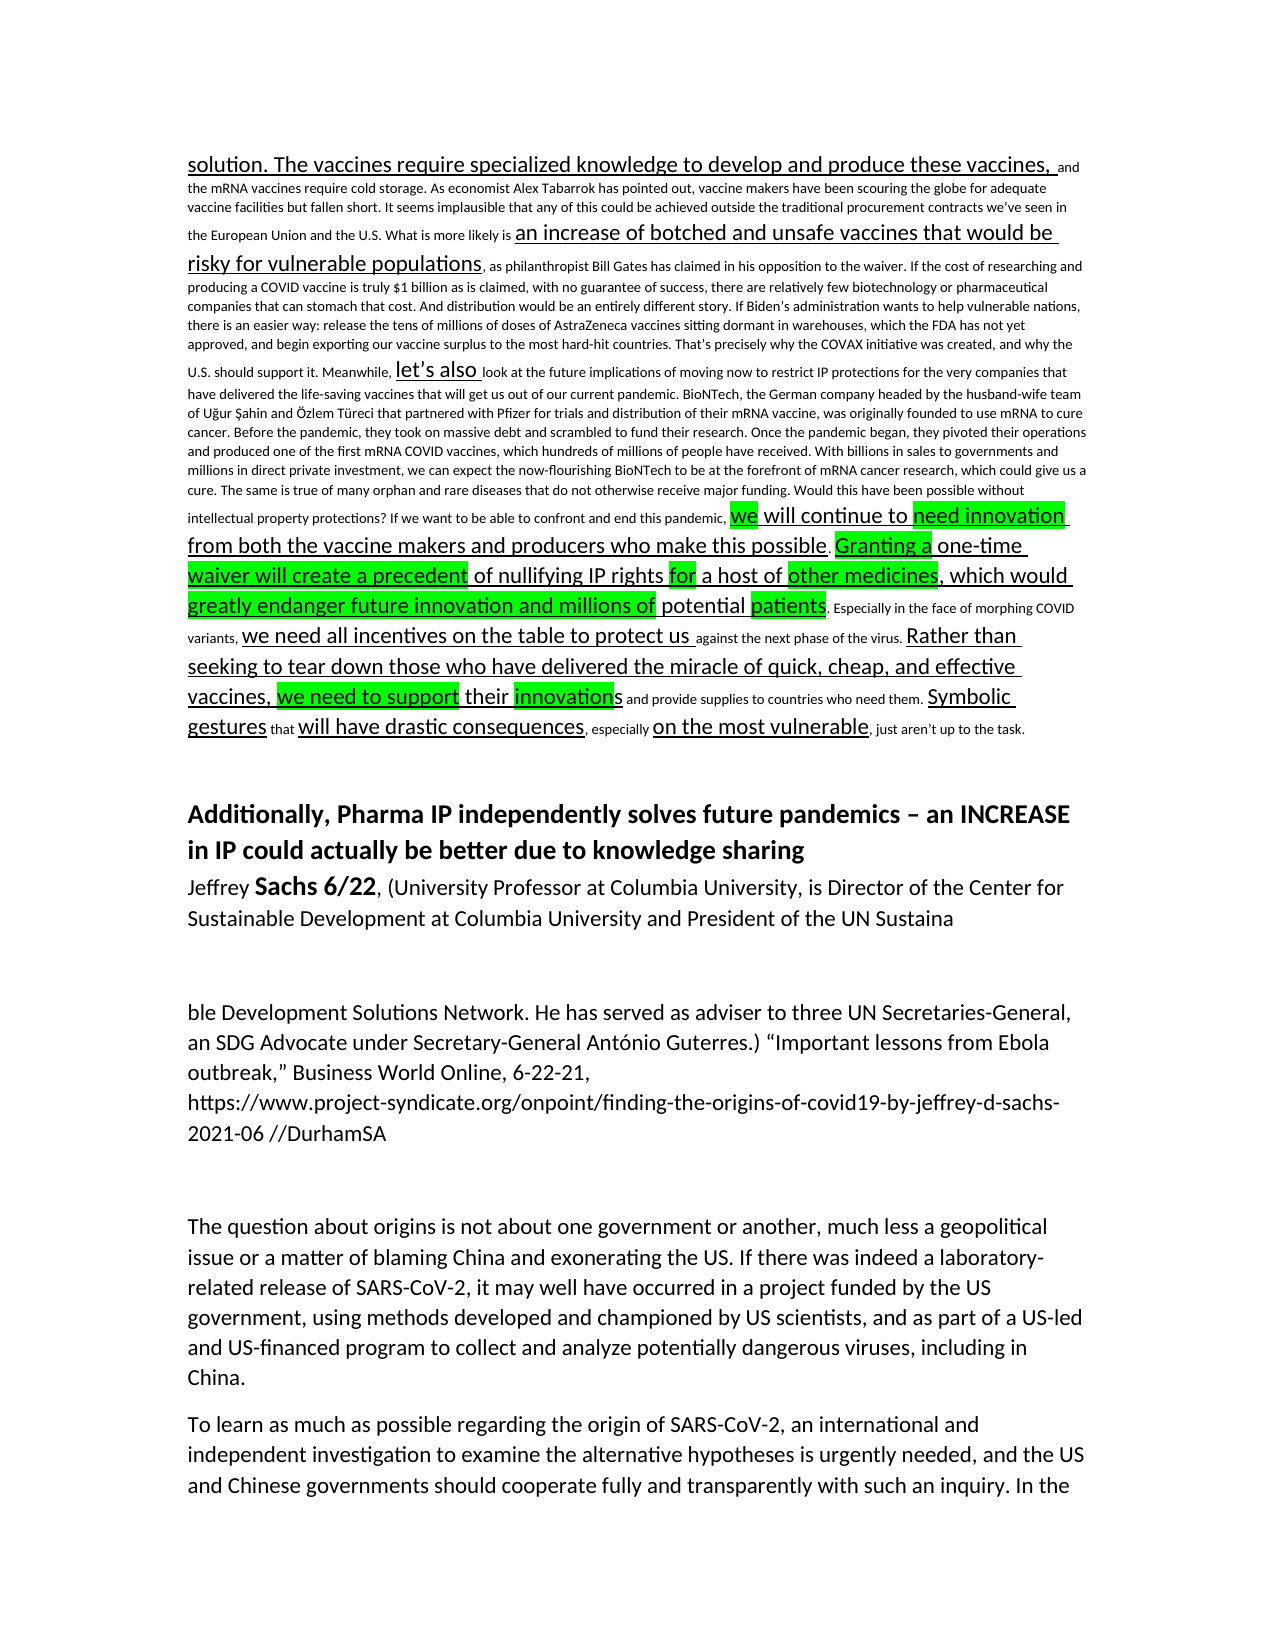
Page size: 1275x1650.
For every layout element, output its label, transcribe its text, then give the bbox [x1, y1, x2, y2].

text Jeffrey Sachs 6/22, (University Professor at Columbia University, is Director of the Center for Sustainable Development at Columbia University and President of the UN Sustaina [187, 869, 1087, 932]
text ble Development Solutions Network. He has served as adviser to three UN Secretaries-General, an SDG Advocate under Secretary-General António Guterres.) “Important lessons from Ebola outbreak,” Business World Online, 6-22-21, https://www.project-syndicate.org/onpoint/finding-the-origins-of-covid19-by-jeffrey-d-sachs-2021-06 //DurhamSA [187, 998, 1087, 1147]
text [187, 150, 1087, 740]
subtitle Additionally, Pharma IP independently solves future pandemics – an INCREASE in IP could actually be better due to knowledge sharing [187, 798, 1087, 866]
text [187, 1410, 1087, 1499]
text The question about origins is not about one government or another, much less a geopolitical issue or a matter of blaming China and exonerating the US. If there was indeed a laboratory-related release of SARS-CoV-2, it may well have occurred in a project funded by the US government, using methods developed and championed by US scientists, and as part of a US-led and US-financed program to collect and analyze potentially dangerous viruses, including in China. [187, 1212, 1087, 1392]
